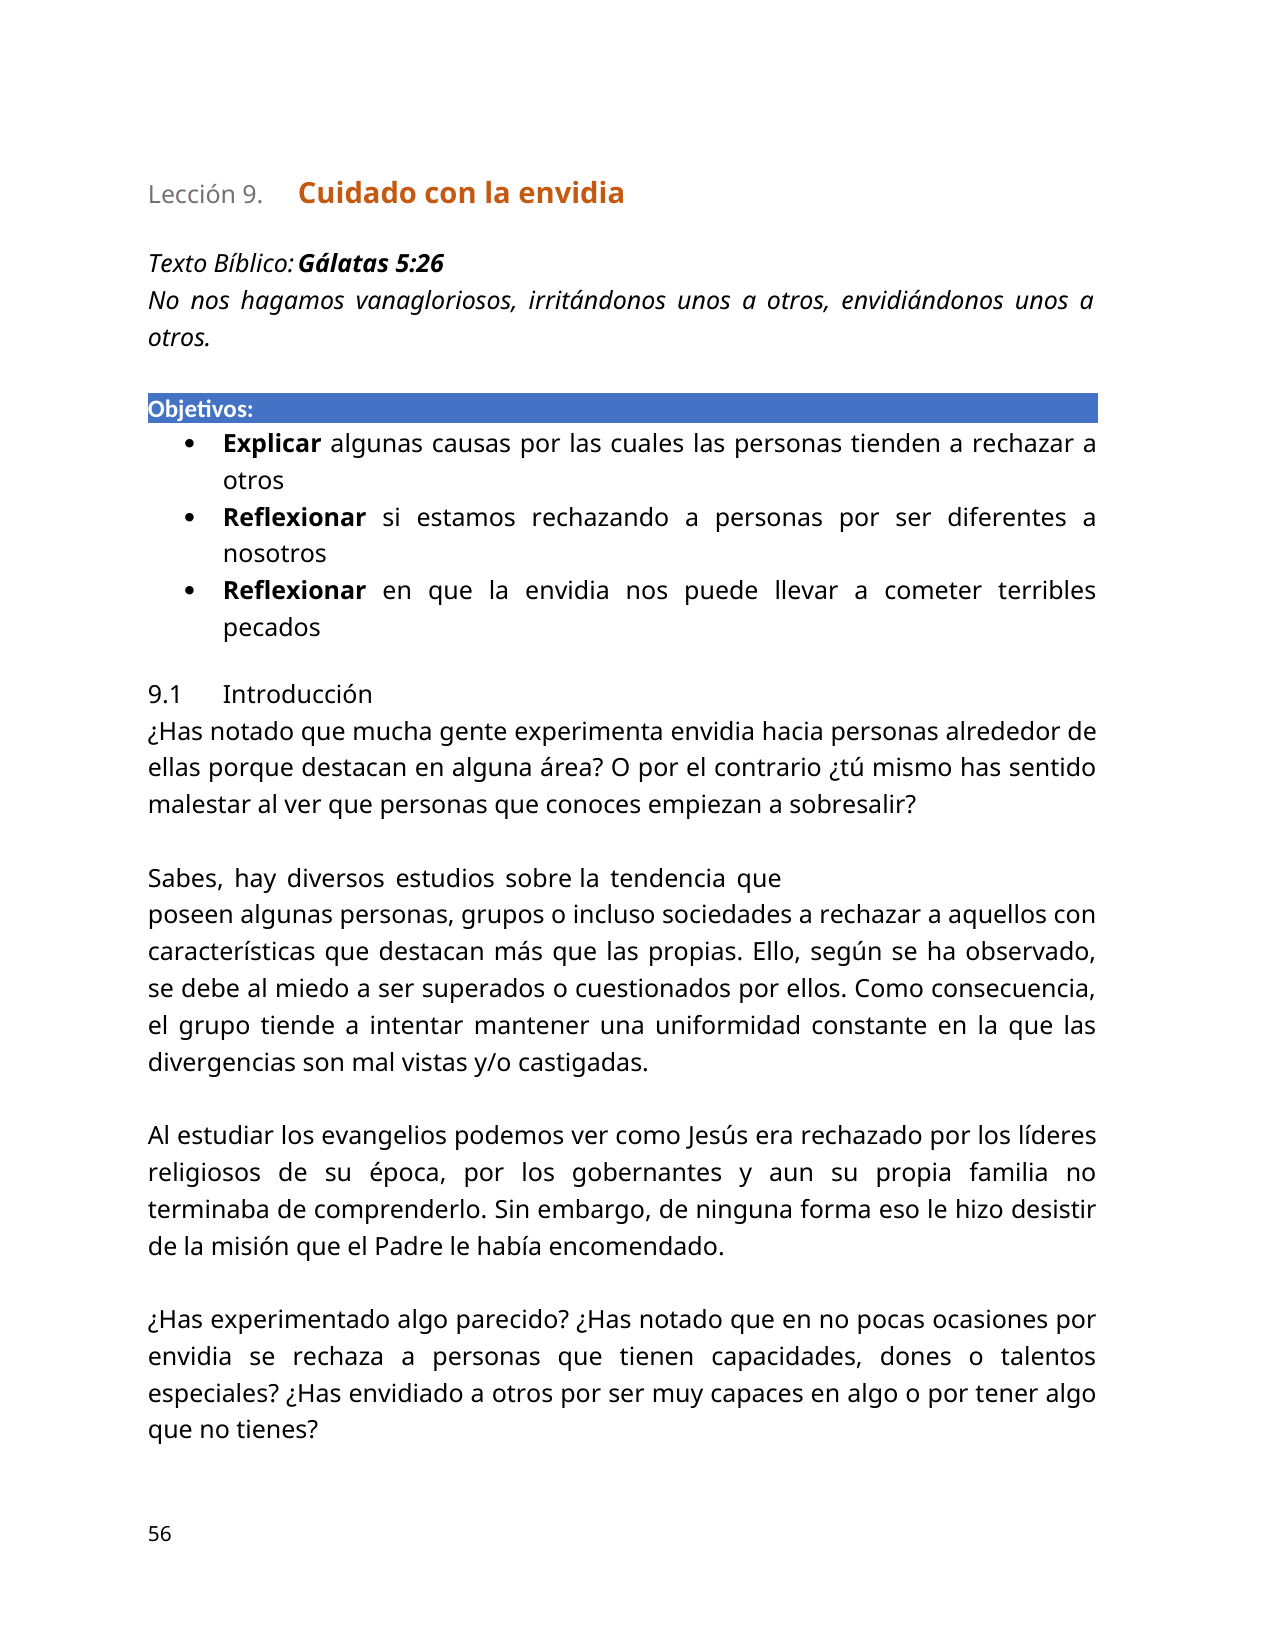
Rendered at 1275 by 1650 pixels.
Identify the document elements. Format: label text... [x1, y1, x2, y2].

text No nos hagamos vanagloriosos, irritándonos unos a otros, envidiándonos unos a otros. [148, 282, 1098, 353]
list Reflexionar si estamos rechazando a personas por ser diferentes a nosotros [185, 499, 1098, 570]
text Al estudiar los evangelios podemos ver como Jesús era rechazado por los líderes religiosos de su época, por los gobernantes y aun su propia familia no terminaba de comprenderlo. Sin embargo, de ninguna forma eso le hizo desistir de la misión que el Padre le había encomendado. [148, 1118, 1098, 1262]
text Texto Bíblico: Gálatas 5:26 [148, 246, 1098, 280]
subtitle 9.1 Introducción [148, 677, 1098, 711]
subtitle Lección 9. Cuidado con la envidia [148, 173, 1098, 212]
text Objetivos: [148, 393, 1098, 423]
list Reflexionar en que la envidia nos puede llevar a cometer terribles pecados [185, 573, 1098, 644]
text ¿Has notado que mucha gente experimenta envidia hacia personas alrededor de ellas porque destacan en alguna área? O por el contrario ¿tú mismo has sentido malestar al ver que personas que conoces empiezan a sobresalir? [148, 713, 1098, 821]
text Sabes, hay diversos estudios sobre la tendencia que poseen algunas personas, grupos o incluso sociedades a rechazar a aquellos con características que destacan más que las propias. Ello, según se ha observado, se debe al miedo a ser superados o cuestionados por ellos. Como consecuencia, el grupo tiende a intentar mantener una uniformidad constante en la que las divergencias son mal vistas y/o castigadas. [148, 860, 1098, 1078]
text ¿Has experimentado algo parecido? ¿Has notado que en no pocas ocasiones por envidia se rechaza a personas que tienen capacidades, dones o talentos especiales? ¿Has envidiado a otros por ser muy capaces en algo o por tener algo que no tienes? [148, 1302, 1098, 1446]
list Explicar algunas causas por las cuales las personas tienden a rechazar a otros [185, 426, 1098, 497]
